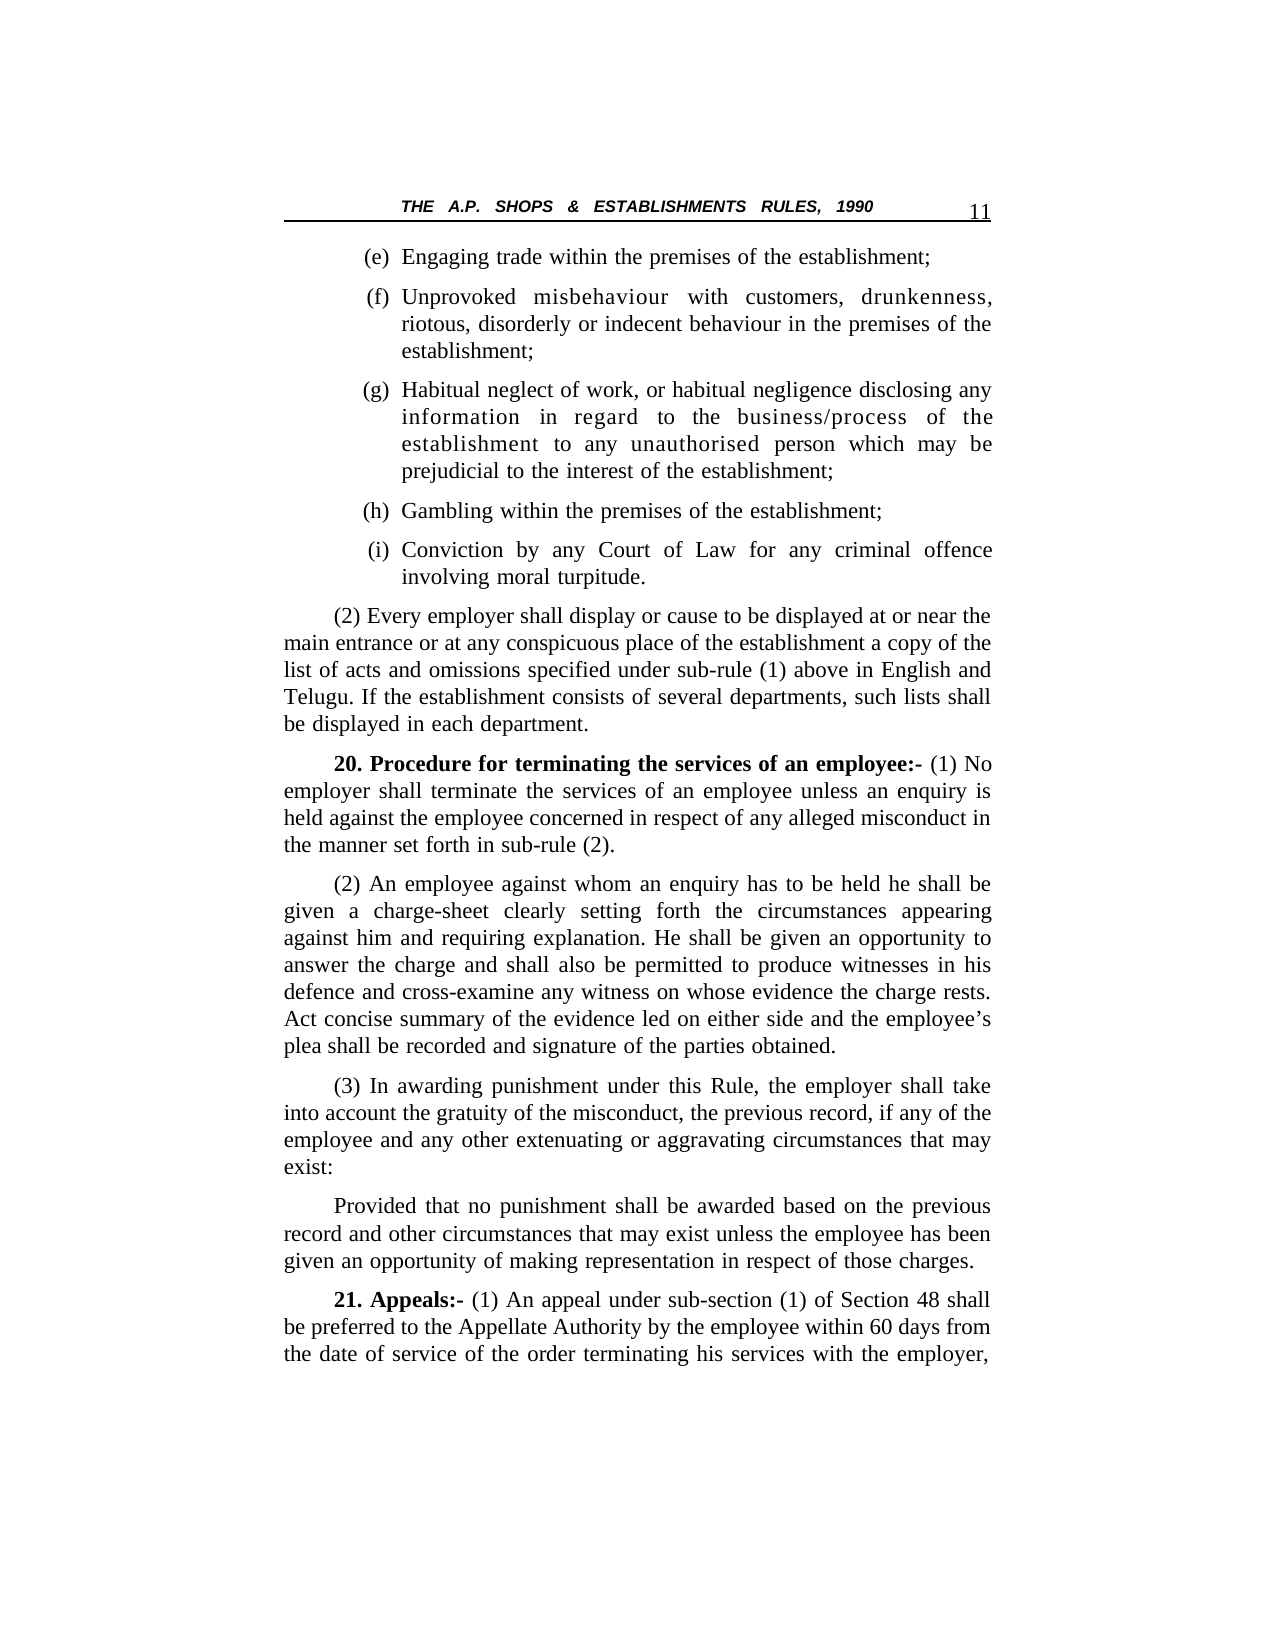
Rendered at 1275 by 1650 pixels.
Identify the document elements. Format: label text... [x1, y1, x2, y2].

list Conviction by any Court of Law for any criminal offence involving moral turpitude. [368, 536, 992, 589]
list Appeals:- (1) An appeal under sub-section (1) of Section 48 shall be preferred to the Appellate Authority by the employee within 60 days from the date of service of the order terminating his services with the employer, [283, 1286, 992, 1366]
list Unprovoked misbehaviour with customers, drunkenness, riotous, disorderly or indecent behaviour in the premises of the establishment; [366, 283, 993, 363]
text Provided that no punishment shall be awarded based on the previous record and other circumstances that may exist unless the employee has been given an opportunity of making representation in respect of those charges. [283, 1192, 992, 1273]
text (2) Every employer shall display or cause to be displayed at or near the main entrance or at any conspicuous place of the establishment a copy of the list of acts and omissions specified under sub-rule (1) above in English and Telugu. If the establishment consists of several departments, such lists shall be displayed in each department. [283, 602, 992, 737]
list Procedure for terminating the services of an employee:- (1) No employer shall terminate the services of an employee unless an enquiry is held against the employee concerned in respect of any alleged misconduct in the manner set forth in sub-rule (2). [283, 750, 992, 857]
list Gambling within the premises of the establishment; [363, 497, 1096, 523]
list An employee against whom an enquiry has to be held he shall be given a charge-sheet clearly setting forth the circumstances appearing against him and requiring explanation. He shall be given an opportunity to answer the charge and shall also be permitted to produce witnesses in his defence and cross-examine any witness on whose evidence the charge rests. Act concise summary of the evidence led on either side and the employee’s plea shall be recorded and signature of the parties obtained. [283, 870, 992, 1059]
list Habitual neglect of work, or habitual negligence disclosing any information in regard to the business/process of the establishment to any unauthorised person which may be prejudicial to the interest of the establishment; [363, 376, 993, 484]
list In awarding punishment under this Rule, the employer shall take into account the gratuity of the misconduct, the previous record, if any of the employee and any other extenuating or aggravating circumstances that may exist: [283, 1072, 992, 1180]
list Engaging trade within the premises of the establishment; [364, 243, 1096, 270]
